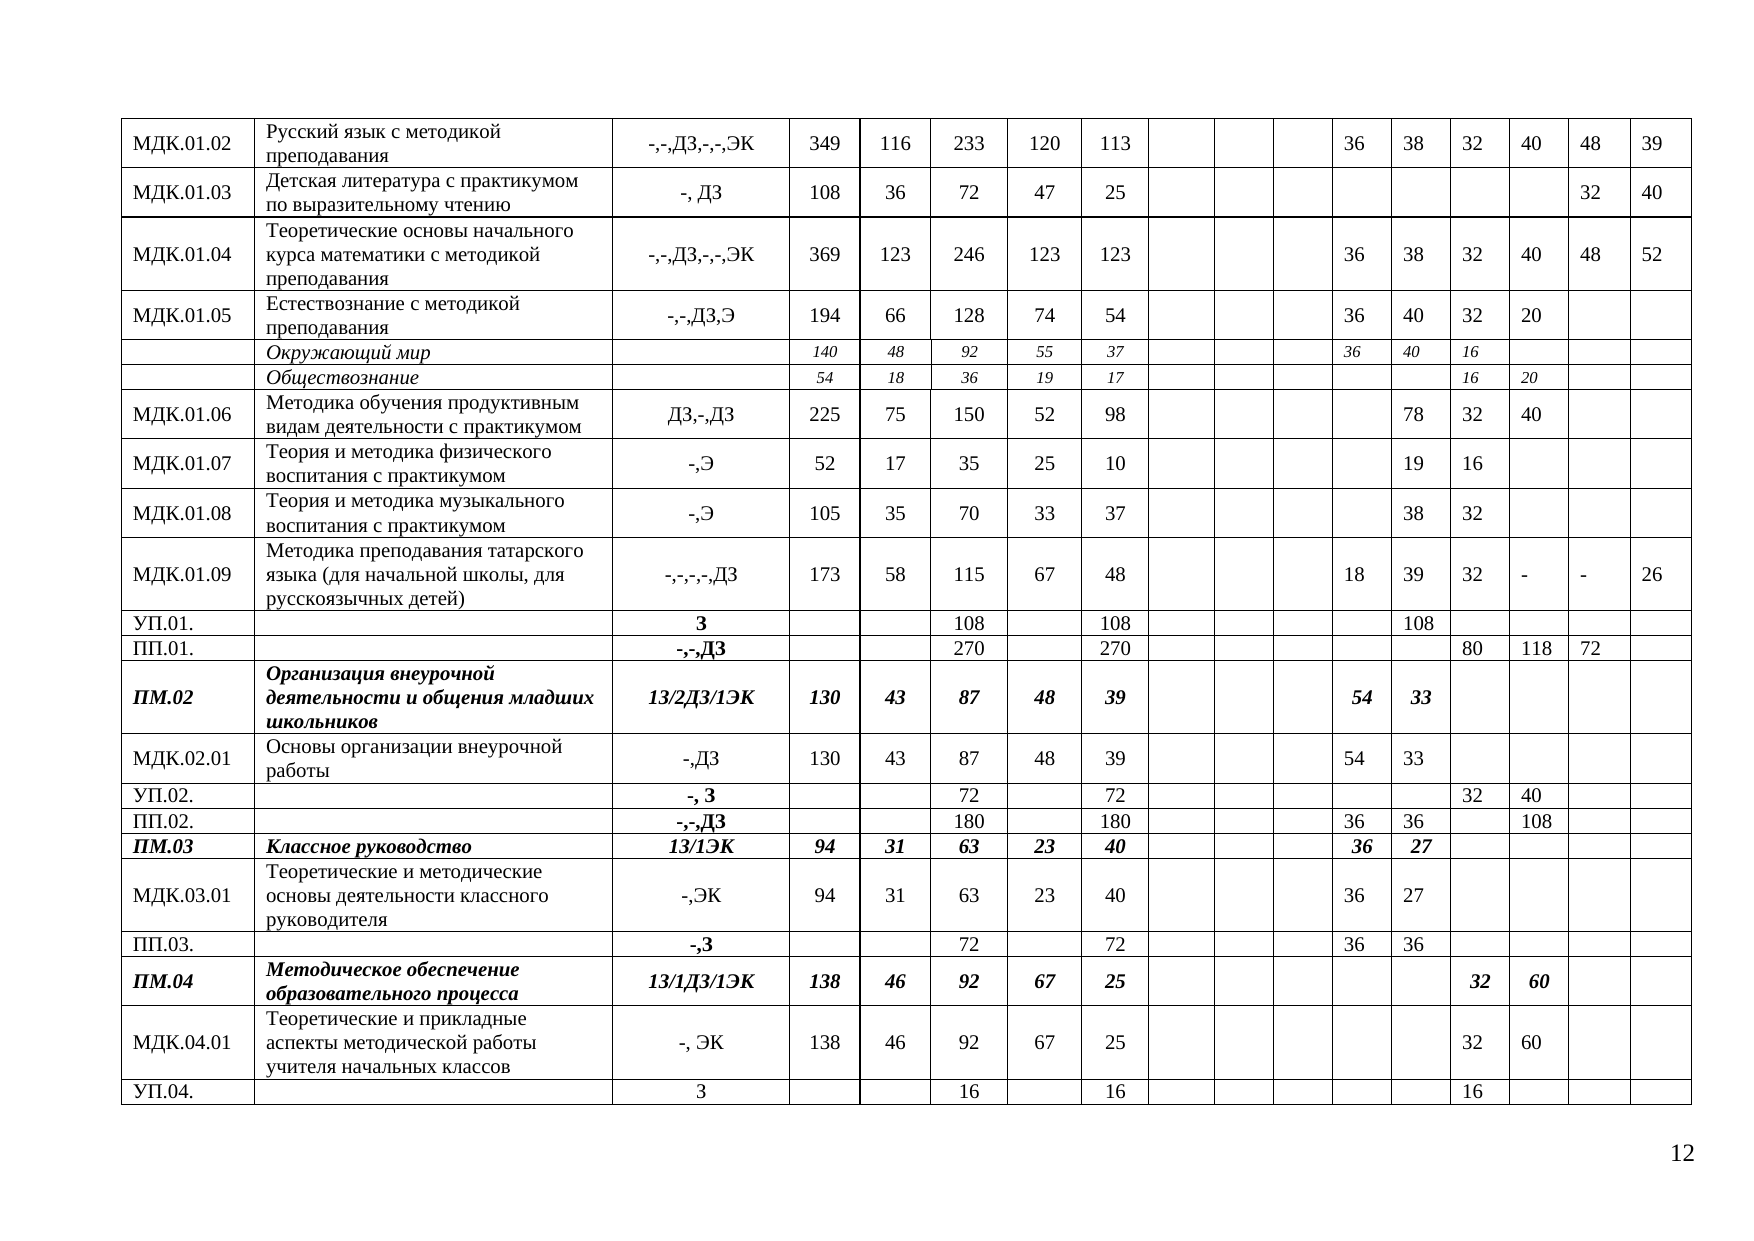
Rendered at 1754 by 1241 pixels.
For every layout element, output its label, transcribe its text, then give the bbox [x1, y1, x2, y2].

table_cell [1631, 340, 1691, 364]
table_cell 16 [1451, 439, 1509, 487]
table_cell 52 [1008, 390, 1081, 438]
table_cell 87 [931, 661, 1007, 733]
table_cell 26 [1631, 538, 1691, 610]
table_cell 72 [1082, 932, 1148, 956]
table_cell 35 [931, 439, 1007, 487]
table_cell [1149, 1080, 1214, 1103]
table_cell 130 [790, 661, 859, 733]
table_cell -, ДЗ [613, 168, 789, 216]
table_cell УП.04. [122, 1080, 254, 1103]
table_cell 36 [1333, 218, 1391, 290]
table_cell 40 [1392, 340, 1450, 364]
table_cell [1569, 489, 1630, 537]
table_cell 138 [790, 957, 859, 1005]
table_cell -,-,ДЗ [613, 636, 789, 660]
table_cell 40 [1631, 168, 1691, 216]
table_cell [1510, 661, 1568, 733]
table_cell [1451, 834, 1509, 858]
table_cell [1569, 390, 1630, 438]
table_cell ПМ.03 [122, 834, 254, 858]
table_cell [1274, 538, 1332, 610]
table_cell 123 [1082, 218, 1148, 290]
table_cell [1008, 611, 1081, 635]
table_cell Естествознание с методикой преподавания [255, 291, 612, 339]
table_cell [1149, 439, 1214, 487]
table_cell 48 [1082, 538, 1148, 610]
table_cell ДЗ,-,ДЗ [613, 390, 789, 438]
table_cell Основы организации внеурочной работы [255, 734, 612, 782]
table_cell 25 [1008, 439, 1081, 487]
table_cell 32 [1451, 538, 1509, 610]
table_cell [1149, 390, 1214, 438]
table_cell [790, 1080, 859, 1103]
table_cell 87 [931, 734, 1007, 782]
table_cell ПМ.02 [122, 661, 254, 733]
table_cell 17 [861, 439, 930, 487]
table_cell 105 [790, 489, 859, 537]
table_cell 349 [790, 119, 859, 167]
table_cell [1392, 1080, 1450, 1103]
table_cell 98 [1082, 390, 1148, 438]
table_cell 52 [1631, 218, 1691, 290]
table_cell [1631, 390, 1691, 438]
table_cell [1215, 834, 1273, 858]
table_cell [1274, 1080, 1332, 1103]
table_cell 108 [1392, 611, 1450, 635]
table_cell [1569, 932, 1630, 956]
table_cell [861, 611, 930, 635]
table_cell [255, 784, 612, 807]
table_cell 43 [861, 661, 930, 733]
table_cell [1149, 859, 1214, 931]
table_cell 48 [1008, 734, 1081, 782]
table_cell [1149, 734, 1214, 782]
table_cell Методическое обеспечение образовательного процесса [255, 957, 612, 1005]
table_cell [1274, 859, 1332, 931]
table_cell [1569, 661, 1630, 733]
table_cell 225 [790, 390, 859, 438]
table_cell [1215, 119, 1273, 167]
table_cell [1631, 859, 1691, 931]
table_cell [1451, 932, 1509, 956]
table_cell 108 [1510, 809, 1568, 833]
table_cell 33 [1392, 661, 1450, 733]
table_cell [1631, 1006, 1691, 1078]
table_cell МДК.02.01 [122, 734, 254, 782]
table_cell [1215, 809, 1273, 833]
table_cell 40 [1082, 834, 1148, 858]
table_cell [1631, 611, 1691, 635]
table_cell [255, 611, 612, 635]
table_cell 1З/1ДЗ/1ЭК [613, 957, 789, 1005]
table_cell 36 [932, 365, 1007, 389]
table_cell Окружающий мир [255, 340, 612, 364]
table_cell [1274, 340, 1332, 364]
table_cell Классное руководство [255, 834, 612, 858]
table_cell [1392, 168, 1450, 216]
table_cell 54 [1082, 291, 1148, 339]
table_cell [1215, 390, 1273, 438]
table_cell 40 [1082, 859, 1148, 931]
table_cell -,ДЗ [613, 734, 789, 782]
table_cell 37 [1082, 489, 1148, 537]
table_cell [1274, 218, 1332, 290]
table_cell [1333, 636, 1391, 660]
table_cell 54 [790, 365, 859, 389]
table_cell 43 [861, 734, 930, 782]
table_cell 46 [861, 1006, 930, 1078]
table_cell [1569, 439, 1630, 487]
table_cell [861, 784, 930, 807]
table_cell [1149, 489, 1214, 537]
table_cell 32 [1451, 119, 1509, 167]
table_cell 32 [1451, 1006, 1509, 1078]
table_cell Методика преподавания татарского языка (для начальной школы, для русскоязычных детей) [255, 538, 612, 610]
table_cell 1З/1ЭК [613, 834, 789, 858]
table_cell [861, 1080, 930, 1103]
table_cell [1510, 489, 1568, 537]
table_cell МДК.01.09 [122, 538, 254, 610]
table_cell Теоретические и прикладные аспекты методической работы учителя начальных классов [255, 1006, 612, 1078]
table_cell 38 [1392, 489, 1450, 537]
table_cell 39 [1082, 661, 1148, 733]
table_cell -,-,ДЗ [613, 809, 789, 833]
table_cell [1215, 932, 1273, 956]
table_cell [1274, 439, 1332, 487]
table_cell 94 [790, 859, 859, 931]
table_cell 92 [931, 957, 1007, 1005]
table_cell [1569, 1006, 1630, 1078]
table_cell 36 [1333, 834, 1391, 858]
table_cell 36 [1392, 932, 1450, 956]
table_cell 23 [1008, 834, 1081, 858]
table_cell [1631, 291, 1691, 339]
table_cell 60 [1510, 957, 1568, 1005]
table_cell [1149, 168, 1214, 216]
table_cell 19 [1392, 439, 1450, 487]
table_cell [790, 636, 859, 660]
table_cell [1274, 734, 1332, 782]
table_cell [1569, 809, 1630, 833]
table_cell Теория и методика музыкального воспитания с практикумом [255, 489, 612, 537]
table_cell [1149, 340, 1214, 364]
table_cell [1510, 340, 1568, 364]
table_cell 123 [861, 218, 930, 290]
table_cell [613, 340, 789, 364]
table_cell 108 [1082, 611, 1148, 635]
table_cell МДК.01.03 [122, 168, 254, 216]
table_cell 180 [931, 809, 1007, 833]
table_cell 36 [1333, 809, 1391, 833]
table_cell 27 [1392, 834, 1450, 858]
table_cell [1215, 291, 1273, 339]
table_cell 31 [861, 834, 930, 858]
table_cell [1274, 809, 1332, 833]
table_cell [1569, 1080, 1630, 1103]
table_cell -,-,ДЗ,Э [613, 291, 789, 339]
table_cell 38 [1392, 119, 1450, 167]
table_cell [1215, 957, 1273, 1005]
table_cell 173 [790, 538, 859, 610]
table_cell 140 [790, 340, 859, 364]
table_cell 40 [1510, 218, 1568, 290]
table_cell 130 [790, 734, 859, 782]
table_cell МДК.01.05 [122, 291, 254, 339]
table_cell 80 [1451, 636, 1509, 660]
table_cell 36 [1333, 119, 1391, 167]
table_cell 39 [1392, 538, 1450, 610]
table_cell [790, 809, 859, 833]
table_cell 74 [1008, 291, 1081, 339]
table_cell 94 [790, 834, 859, 858]
table_cell 38 [1392, 218, 1450, 290]
table_cell [1510, 734, 1568, 782]
table_cell ПП.01. [122, 636, 254, 660]
table_cell 39 [1082, 734, 1148, 782]
table_cell 32 [1451, 957, 1509, 1005]
table_cell [1274, 365, 1332, 389]
table_cell 78 [1392, 390, 1450, 438]
table_cell 32 [1569, 168, 1630, 216]
table_cell [1451, 168, 1509, 216]
table_cell 369 [790, 218, 859, 290]
table_cell ПП.03. [122, 932, 254, 956]
table_cell 47 [1008, 168, 1081, 216]
table_cell [1392, 365, 1450, 389]
table_cell [1392, 1006, 1450, 1078]
table_cell [1274, 661, 1332, 733]
table_cell [1008, 932, 1081, 956]
table_cell [1451, 859, 1509, 931]
table_cell 25 [1082, 1006, 1148, 1078]
table_cell [1631, 439, 1691, 487]
table_cell [1510, 1080, 1568, 1103]
table_cell [1631, 365, 1691, 389]
table_cell 25 [1082, 957, 1148, 1005]
table_cell [255, 1080, 612, 1103]
table_cell [1333, 390, 1391, 438]
table_cell ПП.02. [122, 809, 254, 833]
table_cell [1274, 784, 1332, 807]
table_cell 54 [1333, 661, 1391, 733]
table_cell 92 [932, 340, 1007, 364]
table_cell 48 [1569, 119, 1630, 167]
table_cell [1451, 661, 1509, 733]
table_cell [1569, 291, 1630, 339]
table_cell 32 [1451, 784, 1509, 807]
table_cell [1215, 1006, 1273, 1078]
table_cell МДК.01.04 [122, 218, 254, 290]
table_cell [1215, 365, 1273, 389]
table_cell -,Э [613, 439, 789, 487]
table_cell 25 [1082, 168, 1148, 216]
table_cell МДК.04.01 [122, 1006, 254, 1078]
table_cell 54 [1333, 734, 1391, 782]
table_cell [1215, 734, 1273, 782]
table_cell 66 [861, 291, 930, 339]
table_cell Организация внеурочной деятельности и общения младших школьников [255, 661, 612, 733]
table_cell [122, 365, 254, 389]
table_cell [1631, 809, 1691, 833]
table_cell [1008, 1080, 1081, 1103]
table_cell -, ЭК [613, 1006, 789, 1078]
table_cell 63 [931, 859, 1007, 931]
table_cell Детская литература с практикумом по выразительному чтению [255, 168, 612, 216]
table_cell 72 [1569, 636, 1630, 660]
table_cell МДК.01.06 [122, 390, 254, 438]
table_cell [1451, 611, 1509, 635]
table_cell [1333, 489, 1391, 537]
table_cell [1510, 859, 1568, 931]
table_cell [255, 809, 612, 833]
table_cell [1631, 489, 1691, 537]
table_cell 58 [861, 538, 930, 610]
table_cell [1569, 340, 1630, 364]
table_cell З [613, 611, 789, 635]
table_cell Теоретические и методические основы деятельности классного руководителя [255, 859, 612, 931]
table_cell [1569, 611, 1630, 635]
table_cell 20 [1510, 291, 1568, 339]
table_cell [861, 636, 930, 660]
table_cell Русский язык с методикой преподавания [255, 119, 612, 167]
table_cell [1149, 1006, 1214, 1078]
table_cell 118 [1510, 636, 1568, 660]
table_cell [1215, 168, 1273, 216]
table_cell [1008, 784, 1081, 807]
table_cell МДК.01.02 [122, 119, 254, 167]
table_cell [613, 365, 789, 389]
table_cell МДК.01.08 [122, 489, 254, 537]
table_cell [1631, 932, 1691, 956]
table_cell УП.02. [122, 784, 254, 807]
table_cell 48 [1008, 661, 1081, 733]
table_cell 46 [861, 957, 930, 1005]
table_cell 16 [1082, 1080, 1148, 1103]
table_cell [790, 611, 859, 635]
table_cell [1510, 932, 1568, 956]
table_cell 16 [931, 1080, 1007, 1103]
table_cell [1333, 439, 1391, 487]
table_cell [1631, 636, 1691, 660]
table_cell 36 [1333, 340, 1391, 364]
table_cell -, З [613, 784, 789, 807]
table_cell 233 [931, 119, 1007, 167]
table_cell [1569, 365, 1630, 389]
table_cell [1333, 168, 1391, 216]
table_cell [1274, 119, 1332, 167]
table_cell 40 [1510, 784, 1568, 807]
table_cell [1008, 809, 1081, 833]
table_cell [1215, 661, 1273, 733]
table_cell 19 [1008, 365, 1081, 389]
table_cell УП.01. [122, 611, 254, 635]
table_cell [1392, 957, 1450, 1005]
table_cell [1149, 218, 1214, 290]
table_cell [1510, 834, 1568, 858]
table_cell [1451, 809, 1509, 833]
table_cell [1274, 1006, 1332, 1078]
table_cell [122, 340, 254, 364]
table_cell [1149, 119, 1214, 167]
table_cell 246 [931, 218, 1007, 290]
table_cell 37 [1082, 340, 1148, 364]
table_cell -,ЭК [613, 859, 789, 931]
table_cell [1274, 636, 1332, 660]
table_cell [1149, 957, 1214, 1005]
table_cell 116 [861, 119, 930, 167]
table_cell 32 [1451, 390, 1509, 438]
table_cell [1149, 809, 1214, 833]
table_cell 10 [1082, 439, 1148, 487]
table_cell [1274, 932, 1332, 956]
table_cell [1569, 957, 1630, 1005]
table_cell [1333, 1080, 1391, 1103]
table_cell 16 [1451, 340, 1509, 364]
table_cell Теория и методика физического воспитания с практикумом [255, 439, 612, 487]
table_cell 27 [1392, 859, 1450, 931]
table_cell 72 [931, 932, 1007, 956]
table_cell [1149, 611, 1214, 635]
table_cell -,-,-,-,ДЗ [613, 538, 789, 610]
table_cell [1392, 784, 1450, 807]
table_cell 55 [1008, 340, 1081, 364]
table_cell [861, 932, 930, 956]
table_cell 63 [931, 834, 1007, 858]
table_cell 36 [1333, 291, 1391, 339]
table_cell [1008, 636, 1081, 660]
table_cell 48 [1569, 218, 1630, 290]
table_cell Обществознание [255, 365, 612, 389]
table_cell МДК.03.01 [122, 859, 254, 931]
table_cell 60 [1510, 1006, 1568, 1078]
table_cell 36 [1333, 932, 1391, 956]
table_cell [1274, 168, 1332, 216]
table_cell [1569, 859, 1630, 931]
table_cell 180 [1082, 809, 1148, 833]
table_cell 123 [1008, 218, 1081, 290]
table_cell 108 [931, 611, 1007, 635]
table_cell 67 [1008, 1006, 1081, 1078]
table_cell 36 [1392, 809, 1450, 833]
table_cell 67 [1008, 957, 1081, 1005]
table_cell [1510, 168, 1568, 216]
table_cell 270 [1082, 636, 1148, 660]
table_cell [1215, 218, 1273, 290]
table_cell - [1569, 538, 1630, 610]
table_cell 23 [1008, 859, 1081, 931]
table_cell [255, 636, 612, 660]
table_cell [1149, 932, 1214, 956]
table_cell [1510, 439, 1568, 487]
table_cell 32 [1451, 291, 1509, 339]
table_cell [1392, 636, 1450, 660]
table_cell [255, 932, 612, 956]
table_cell Методика обучения продуктивным видам деятельности с практикумом [255, 390, 612, 438]
table_cell [1149, 784, 1214, 807]
table_cell 35 [861, 489, 930, 537]
table_cell [1510, 611, 1568, 635]
table_cell 18 [861, 365, 931, 389]
table_cell [1274, 834, 1332, 858]
table_cell [1631, 661, 1691, 733]
table_cell 18 [1333, 538, 1391, 610]
table_cell [1149, 661, 1214, 733]
table_cell 33 [1392, 734, 1450, 782]
table_cell 113 [1082, 119, 1148, 167]
table_cell [1333, 1006, 1391, 1078]
table_cell [1333, 784, 1391, 807]
table_cell -,-,ДЗ,-,-,ЭК [613, 218, 789, 290]
table_cell [790, 932, 859, 956]
table_cell [1274, 957, 1332, 1005]
table_cell 194 [790, 291, 859, 339]
table_cell 33 [1008, 489, 1081, 537]
table_cell З [613, 1080, 789, 1103]
table_cell 67 [1008, 538, 1081, 610]
table_cell 115 [931, 538, 1007, 610]
table_cell 40 [1392, 291, 1450, 339]
table_cell [1569, 734, 1630, 782]
table_cell [1274, 390, 1332, 438]
table_cell [1333, 611, 1391, 635]
table_cell [1274, 291, 1332, 339]
table_cell 16 [1451, 1080, 1509, 1103]
table_cell 72 [1082, 784, 1148, 807]
table_cell -,З [613, 932, 789, 956]
table_cell [1631, 957, 1691, 1005]
table_cell 40 [1510, 119, 1568, 167]
table_cell [1215, 636, 1273, 660]
table_cell [1149, 636, 1214, 660]
table_cell - [1510, 538, 1568, 610]
table_cell [790, 784, 859, 807]
table_cell 150 [931, 390, 1007, 438]
table_cell 39 [1631, 119, 1691, 167]
table_cell [1569, 784, 1630, 807]
table_cell 20 [1510, 365, 1568, 389]
table_cell [1215, 611, 1273, 635]
table_cell 270 [931, 636, 1007, 660]
table_cell [1451, 734, 1509, 782]
table_cell [1333, 365, 1391, 389]
table_cell 48 [861, 340, 931, 364]
table_cell [1215, 340, 1273, 364]
table_cell [1215, 489, 1273, 537]
table_cell 138 [790, 1006, 859, 1078]
table_cell 52 [790, 439, 859, 487]
table_cell 108 [790, 168, 859, 216]
table_cell 92 [931, 1006, 1007, 1078]
table_cell [1215, 1080, 1273, 1103]
table_cell 128 [931, 291, 1007, 339]
table_cell [1149, 365, 1214, 389]
table_cell 72 [931, 168, 1007, 216]
table_cell -,Э [613, 489, 789, 537]
table_cell 32 [1451, 489, 1509, 537]
table_cell [1631, 834, 1691, 858]
table_cell [1149, 538, 1214, 610]
table_cell ПМ.04 [122, 957, 254, 1005]
table_cell 70 [931, 489, 1007, 537]
table_cell [1569, 834, 1630, 858]
table_cell [1631, 734, 1691, 782]
table_cell [1631, 1080, 1691, 1103]
table_cell [1274, 489, 1332, 537]
table_cell МДК.01.07 [122, 439, 254, 487]
table_cell [1631, 784, 1691, 807]
table_cell 32 [1451, 218, 1509, 290]
table_cell 17 [1082, 365, 1148, 389]
table_cell [1215, 439, 1273, 487]
table_cell 75 [861, 390, 930, 438]
table_cell [1274, 611, 1332, 635]
table_cell [1215, 784, 1273, 807]
table_cell 40 [1510, 390, 1568, 438]
table_cell [1149, 291, 1214, 339]
table_cell 72 [931, 784, 1007, 807]
table_cell [861, 809, 930, 833]
table_cell 16 [1451, 365, 1509, 389]
table_cell [1333, 957, 1391, 1005]
table_cell 36 [1333, 859, 1391, 931]
table_cell 1З/2ДЗ/1ЭК [613, 661, 789, 733]
table_cell Теоретические основы начального курса математики с методикой преподавания [255, 218, 612, 290]
table_cell 36 [861, 168, 930, 216]
table_cell 31 [861, 859, 930, 931]
table_cell -,-,ДЗ,-,-,ЭК [613, 119, 789, 167]
table_cell 120 [1008, 119, 1081, 167]
table_cell [1149, 834, 1214, 858]
table_cell [1215, 538, 1273, 610]
table_cell [1215, 859, 1273, 931]
